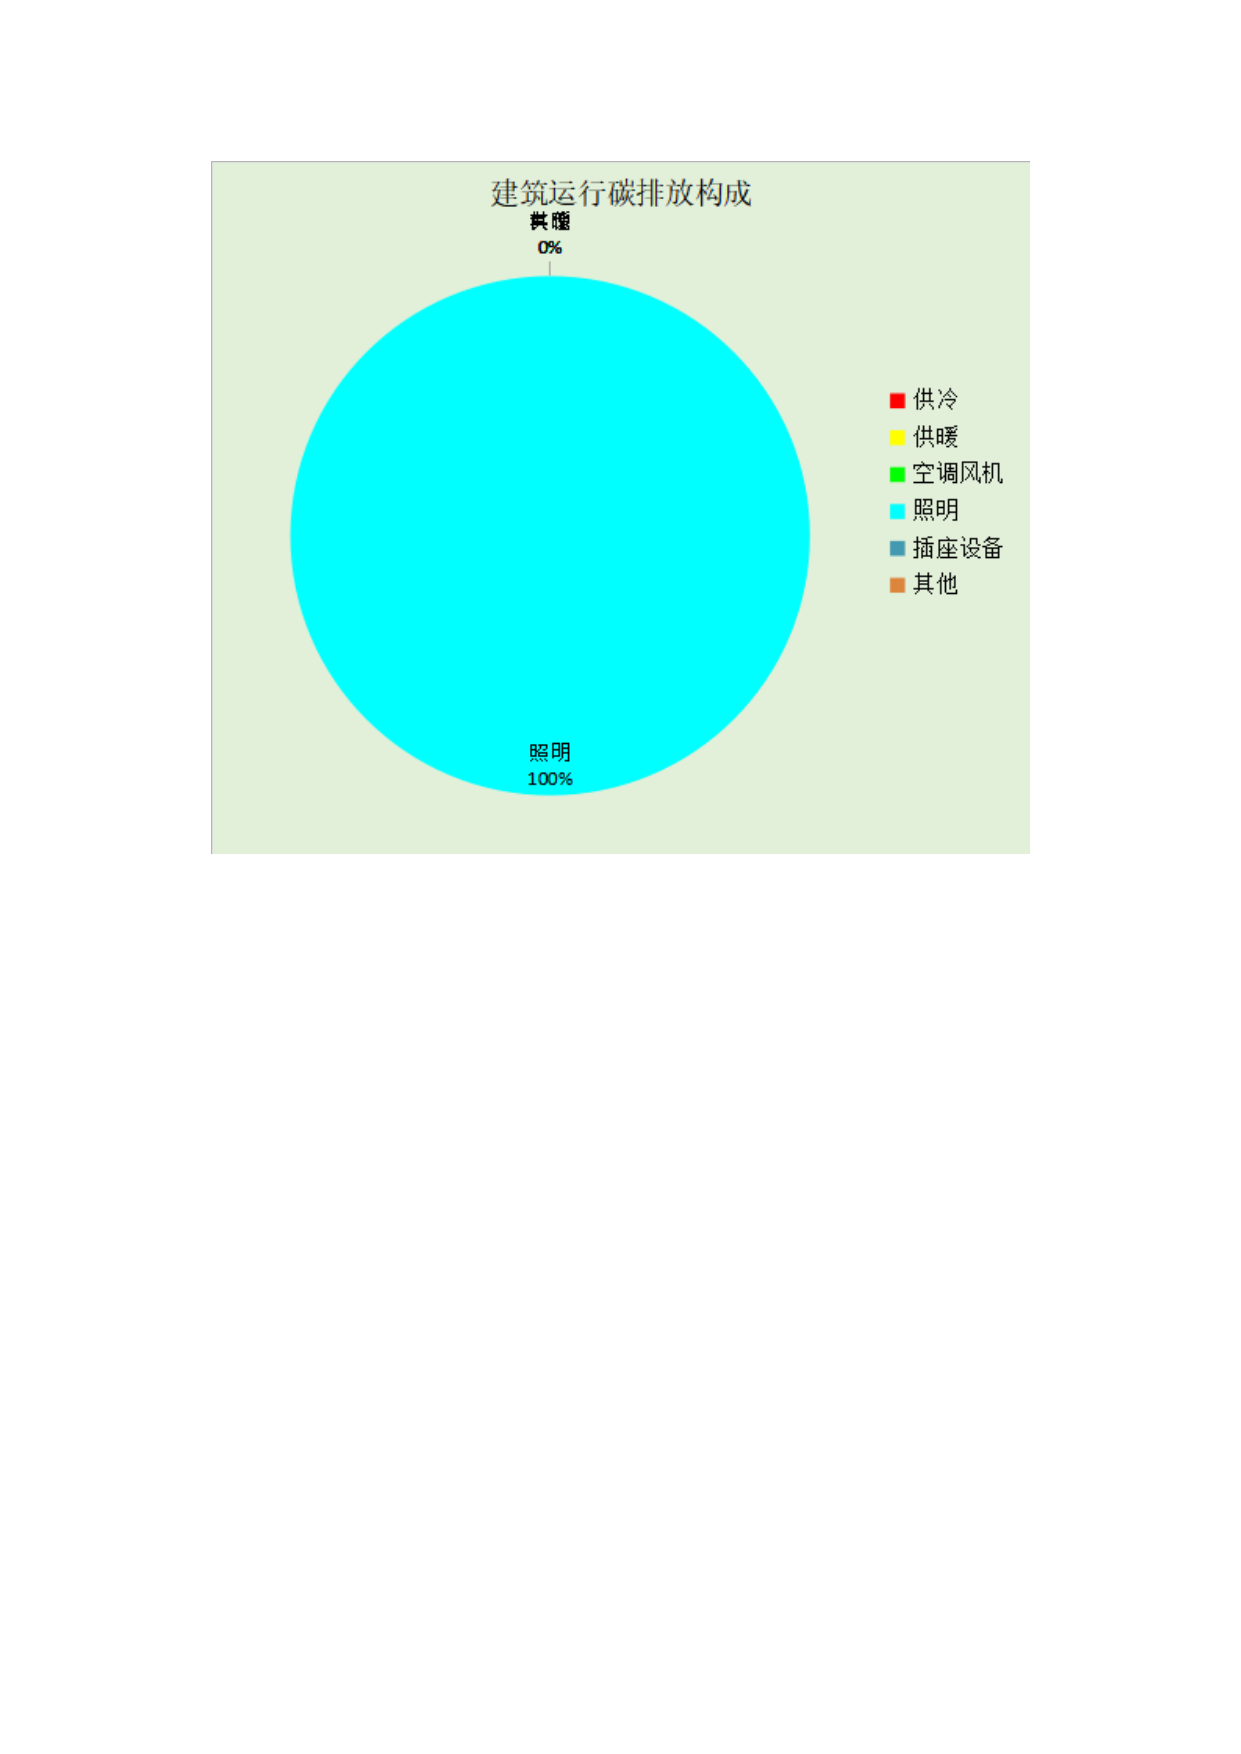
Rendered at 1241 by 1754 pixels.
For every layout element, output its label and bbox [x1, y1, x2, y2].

picture [210, 160, 1031, 854]
